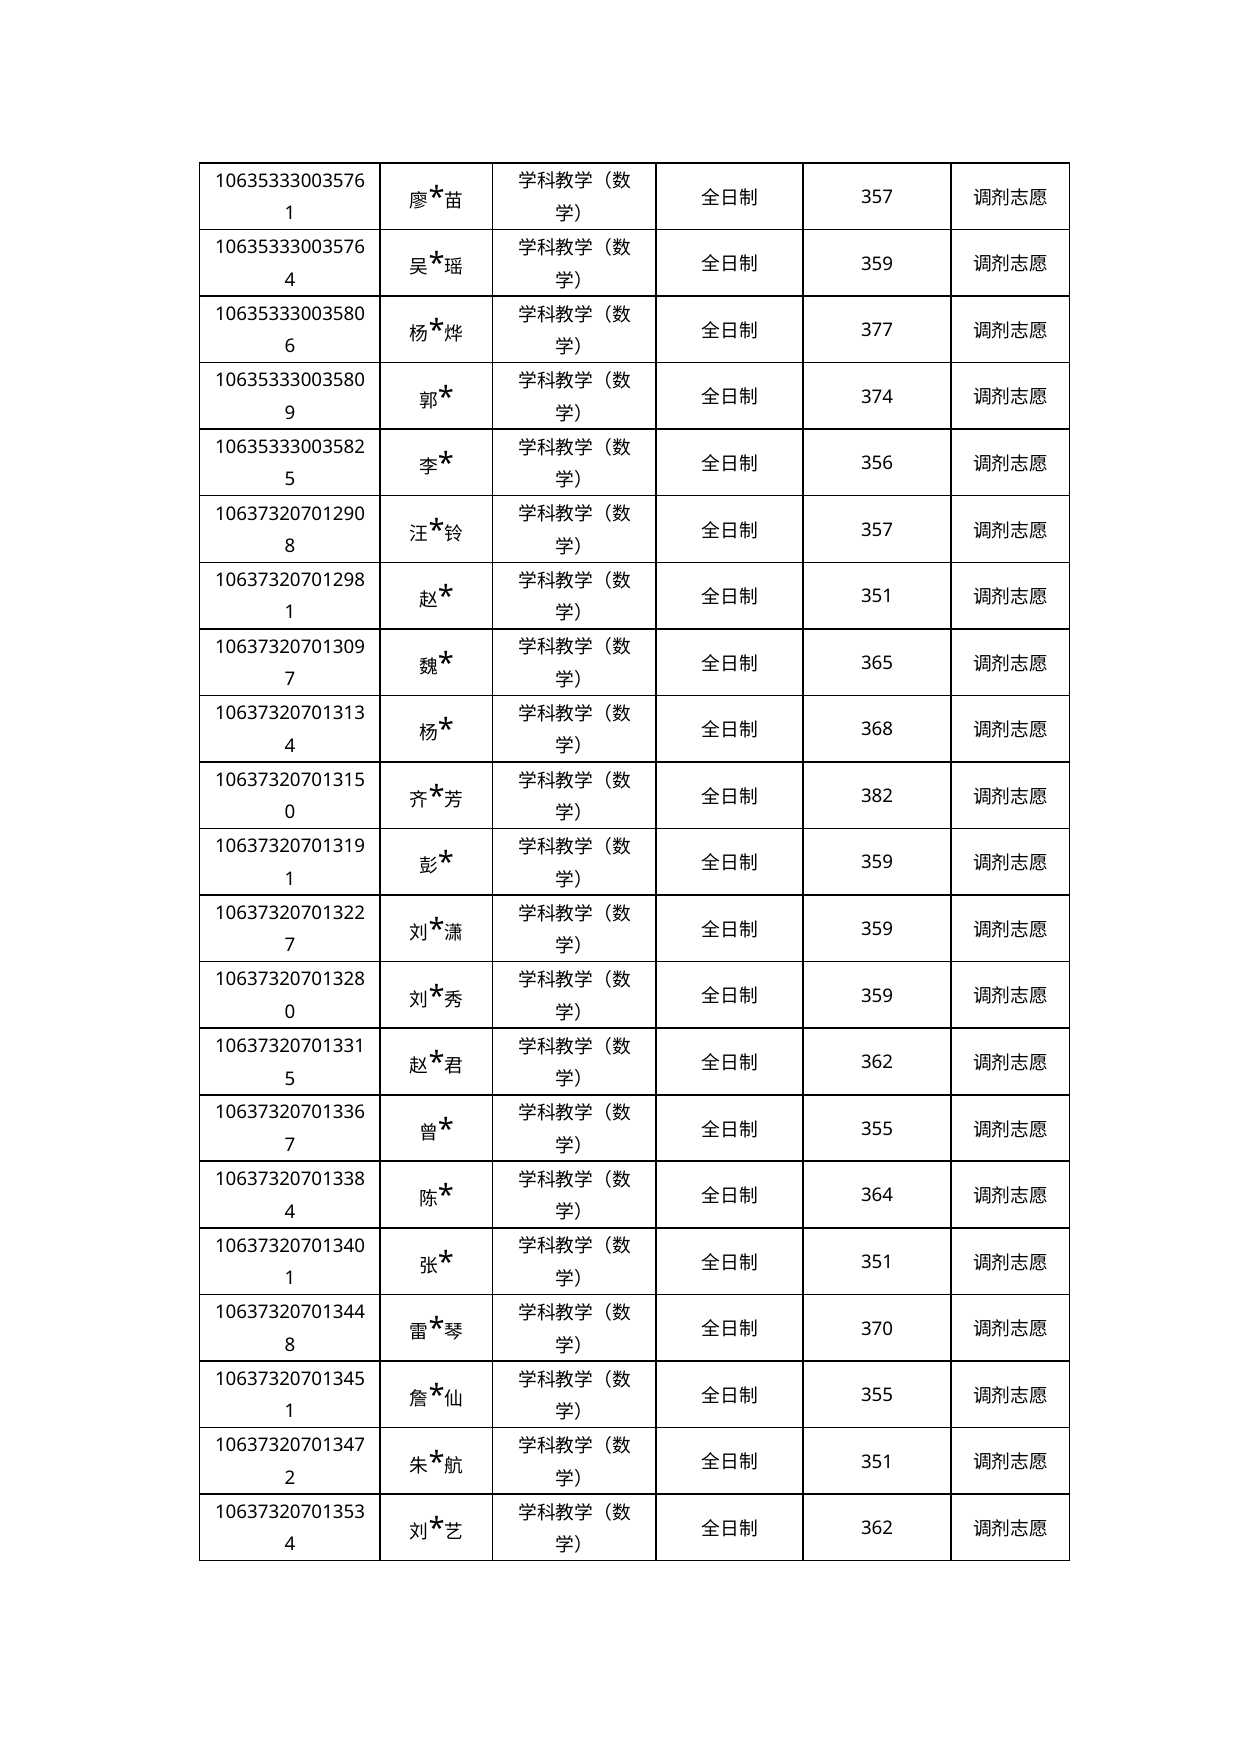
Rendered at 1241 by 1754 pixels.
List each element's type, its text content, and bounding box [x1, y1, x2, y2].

table_cell 377 [804, 297, 950, 362]
table_cell 全日制 [657, 1495, 802, 1560]
table_cell 学科教学（数学） [493, 230, 655, 295]
table_cell 杨*烨 [381, 297, 492, 362]
table_cell 齐*芳 [381, 763, 492, 828]
table_cell 364 [804, 1162, 950, 1227]
table_cell 赵* [381, 563, 492, 628]
table_cell 359 [804, 962, 950, 1027]
table_cell 学科教学（数学） [493, 563, 655, 628]
table_cell 106373207013367 [200, 1096, 379, 1160]
table_cell 曾* [381, 1096, 492, 1160]
table_cell 调剂志愿 [952, 230, 1069, 295]
table_cell 学科教学（数学） [493, 763, 655, 828]
table_cell 全日制 [657, 563, 802, 628]
table_cell 106373207013401 [200, 1229, 379, 1293]
table_cell 351 [804, 1229, 950, 1293]
table_cell 吴*瑶 [381, 230, 492, 295]
table_cell 调剂志愿 [952, 896, 1069, 961]
table_cell 全日制 [657, 230, 802, 295]
table_cell 学科教学（数学） [493, 829, 655, 894]
table_cell 359 [804, 230, 950, 295]
table_cell 雷*琴 [381, 1295, 492, 1360]
table_cell 106373207013150 [200, 763, 379, 828]
table_cell 调剂志愿 [952, 763, 1069, 828]
table_cell 学科教学（数学） [493, 896, 655, 961]
table_cell 全日制 [657, 896, 802, 961]
table_cell 362 [804, 1029, 950, 1094]
table_cell 调剂志愿 [952, 1029, 1069, 1094]
table_cell 调剂志愿 [952, 297, 1069, 362]
table_cell 全日制 [657, 1029, 802, 1094]
table_cell 351 [804, 563, 950, 628]
table_cell 学科教学（数学） [493, 297, 655, 362]
table_cell 106353330035764 [200, 230, 379, 295]
table_cell 357 [804, 496, 950, 561]
table_cell 全日制 [657, 496, 802, 561]
table_cell 调剂志愿 [952, 1495, 1069, 1560]
table_cell 106353330035809 [200, 363, 379, 428]
table_cell 詹*仙 [381, 1362, 492, 1427]
table_cell 学科教学（数学） [493, 1295, 655, 1360]
table_cell 调剂志愿 [952, 1295, 1069, 1360]
table_cell 学科教学（数学） [493, 696, 655, 761]
table_cell 学科教学（数学） [493, 496, 655, 561]
table_cell 106373207012981 [200, 563, 379, 628]
table_cell 杨* [381, 696, 492, 761]
table_cell 刘*秀 [381, 962, 492, 1027]
table_cell 调剂志愿 [952, 363, 1069, 428]
table_cell 调剂志愿 [952, 496, 1069, 561]
table_cell 学科教学（数学） [493, 1096, 655, 1160]
table_cell 学科教学（数学） [493, 1162, 655, 1227]
table_cell 368 [804, 696, 950, 761]
table_cell 106373207012908 [200, 496, 379, 561]
table_cell 郭* [381, 363, 492, 428]
table_cell 汪*铃 [381, 496, 492, 561]
table_cell 全日制 [657, 164, 802, 228]
table_cell 张* [381, 1229, 492, 1293]
table_cell 全日制 [657, 763, 802, 828]
table_cell 355 [804, 1096, 950, 1160]
table_cell 356 [804, 430, 950, 495]
table_cell 李* [381, 430, 492, 495]
table_cell 106373207013227 [200, 896, 379, 961]
table_cell 365 [804, 630, 950, 694]
table_cell 学科教学（数学） [493, 1362, 655, 1427]
table_cell 全日制 [657, 1428, 802, 1493]
table_cell 106353330035806 [200, 297, 379, 362]
table_cell 106373207013472 [200, 1428, 379, 1493]
table_cell 彭* [381, 829, 492, 894]
table_cell 359 [804, 829, 950, 894]
table_cell 全日制 [657, 1096, 802, 1160]
table_cell 357 [804, 164, 950, 228]
table_cell 学科教学（数学） [493, 1428, 655, 1493]
table_cell 魏* [381, 630, 492, 694]
table_cell 106373207013097 [200, 630, 379, 694]
table_cell 351 [804, 1428, 950, 1493]
table_cell 106373207013451 [200, 1362, 379, 1427]
table_cell 362 [804, 1495, 950, 1560]
table_cell 学科教学（数学） [493, 962, 655, 1027]
table_cell 刘*艺 [381, 1495, 492, 1560]
table_cell 全日制 [657, 1229, 802, 1293]
table_cell 调剂志愿 [952, 164, 1069, 228]
table_cell 359 [804, 896, 950, 961]
table_cell 学科教学（数学） [493, 1229, 655, 1293]
table_cell 382 [804, 763, 950, 828]
table_cell 学科教学（数学） [493, 164, 655, 228]
table_cell 调剂志愿 [952, 829, 1069, 894]
table_cell 廖*苗 [381, 164, 492, 228]
table_cell 调剂志愿 [952, 696, 1069, 761]
table_cell 106373207013448 [200, 1295, 379, 1360]
table_cell 学科教学（数学） [493, 363, 655, 428]
table_cell 374 [804, 363, 950, 428]
table_cell 调剂志愿 [952, 563, 1069, 628]
table_cell 调剂志愿 [952, 962, 1069, 1027]
table_cell 全日制 [657, 962, 802, 1027]
table_cell 全日制 [657, 630, 802, 694]
table_cell 调剂志愿 [952, 1229, 1069, 1293]
table_cell 调剂志愿 [952, 430, 1069, 495]
table_cell 赵*君 [381, 1029, 492, 1094]
table_cell 全日制 [657, 696, 802, 761]
table_cell 全日制 [657, 1362, 802, 1427]
table_cell 调剂志愿 [952, 1362, 1069, 1427]
table_cell 全日制 [657, 363, 802, 428]
table_cell 朱*航 [381, 1428, 492, 1493]
table_cell 调剂志愿 [952, 1096, 1069, 1160]
table_cell 106353330035825 [200, 430, 379, 495]
table_cell 106373207013191 [200, 829, 379, 894]
table_cell 学科教学（数学） [493, 1029, 655, 1094]
table_cell 调剂志愿 [952, 1428, 1069, 1493]
table_cell 学科教学（数学） [493, 1495, 655, 1560]
table_cell 106373207013534 [200, 1495, 379, 1560]
table_cell 陈* [381, 1162, 492, 1227]
table_cell 355 [804, 1362, 950, 1427]
table_cell 106353330035761 [200, 164, 379, 228]
table_cell 全日制 [657, 297, 802, 362]
table_cell 全日制 [657, 430, 802, 495]
table_cell 全日制 [657, 1162, 802, 1227]
table_cell 370 [804, 1295, 950, 1360]
table_cell 全日制 [657, 1295, 802, 1360]
table_cell 106373207013384 [200, 1162, 379, 1227]
table_cell 全日制 [657, 829, 802, 894]
table_cell 调剂志愿 [952, 630, 1069, 694]
table_cell 106373207013280 [200, 962, 379, 1027]
table_cell 106373207013134 [200, 696, 379, 761]
table_cell 调剂志愿 [952, 1162, 1069, 1227]
table_cell 学科教学（数学） [493, 630, 655, 694]
table_cell 学科教学（数学） [493, 430, 655, 495]
table_cell 106373207013315 [200, 1029, 379, 1094]
table_cell 刘*潇 [381, 896, 492, 961]
